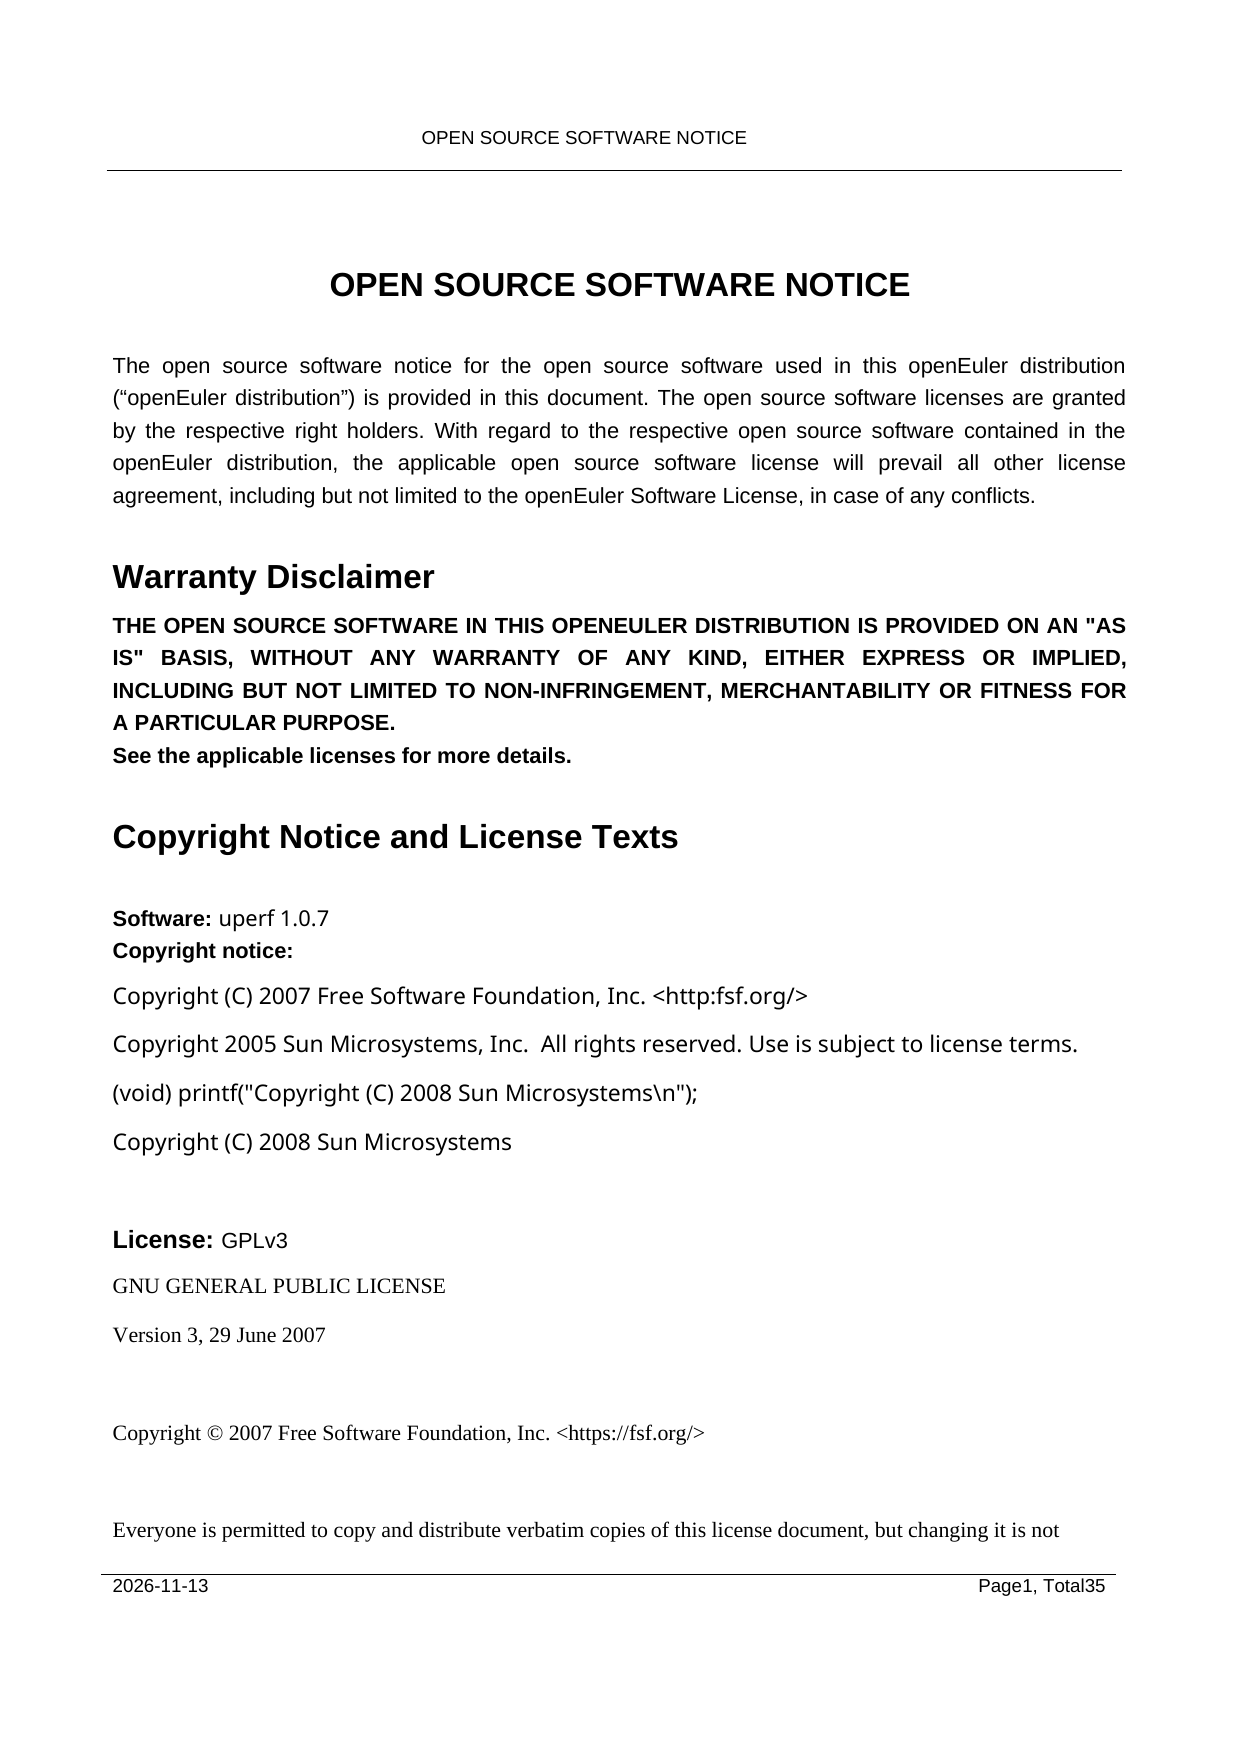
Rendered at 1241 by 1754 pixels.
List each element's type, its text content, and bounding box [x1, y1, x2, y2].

text Copyright notice: [112, 934, 1128, 966]
text OPEN SOURCE SOFTWARE NOTICE [112, 251, 1128, 316]
text Copyright (C) 2007 Free Software Foundation, Inc. <http:fsf.org/> Copyright 2005 Sun Microsystems, Inc. All rights reserved. Use is subject to license terms. (void) printf("Copyright (C) 2008 Sun Microsystems\n"); Copyright (C) 2008 Sun Microsystems [112, 979, 1128, 1207]
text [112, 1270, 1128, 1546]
text Warranty Disclaimer [112, 544, 1128, 609]
text The open source software notice for the open source software used in this openEuler distribution (“openEuler distribution”) is provided in this document. The open source software licenses are granted by the respective right holders. With regard to the respective open source software contained in the openEuler distribution, the applicable open source software license will prevail all other license agreement, including but not limited to the openEuler Software License, in case of any conflicts. [112, 349, 1128, 511]
text THE OPEN SOURCE SOFTWARE IN THIS OPENEULER DISTRIBUTION IS PROVIDED ON AN "AS IS" BASIS, WITHOUT ANY WARRANTY OF ANY KIND, EITHER EXPRESS OR IMPLIED, INCLUDING BUT NOT LIMITED TO NON-INFRINGEMENT, MERCHANTABILITY OR FITNESS FOR A PARTICULAR PURPOSE. See the applicable licenses for more details. [112, 609, 1128, 771]
text License: GPLv3 [112, 1223, 1128, 1255]
text Software: uperf 1.0.7 [112, 901, 1128, 934]
text Copyright Notice and License Texts [112, 804, 1128, 869]
